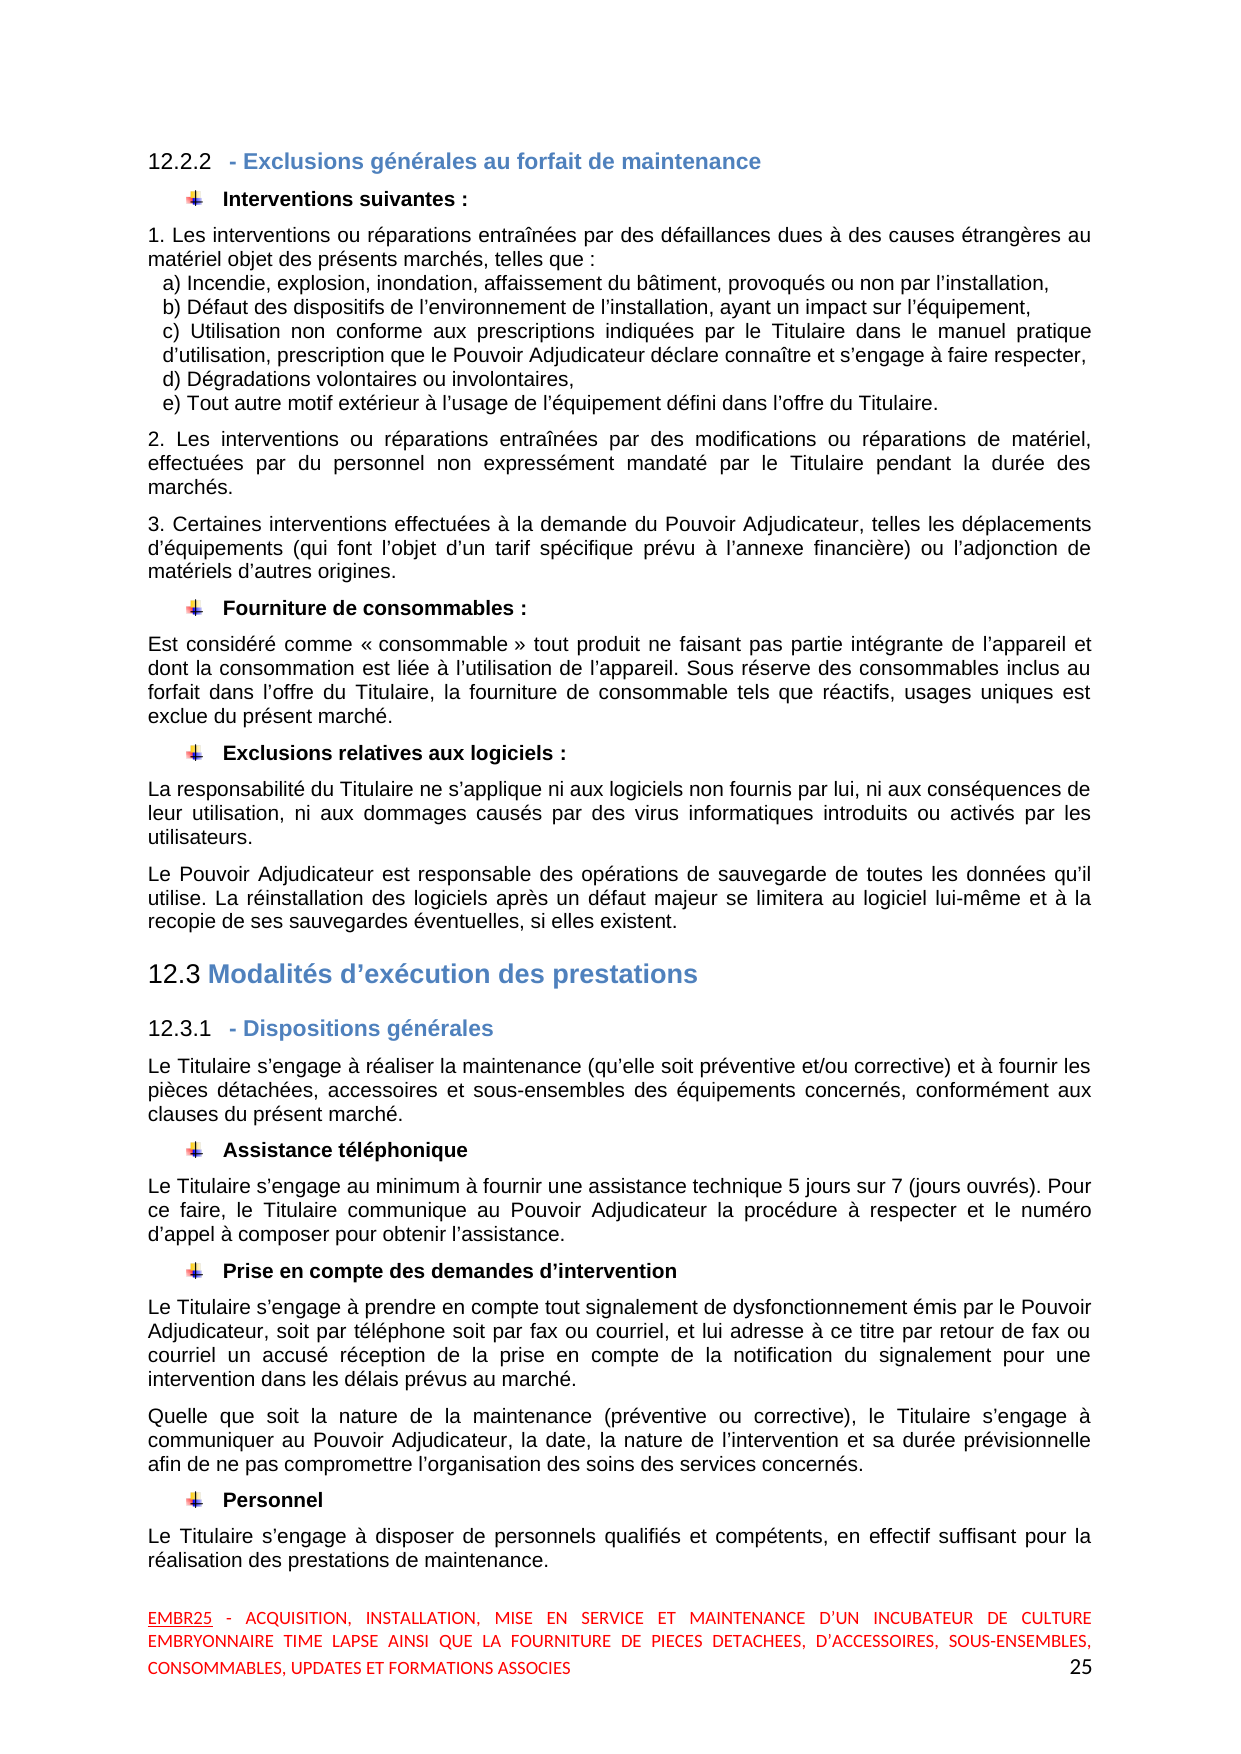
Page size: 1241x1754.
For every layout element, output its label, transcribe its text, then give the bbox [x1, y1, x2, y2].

text 2. Les interventions ou réparations entraînées par des modifications ou réparations de matériel, effectuées par du personnel non expressément mandaté par le Titulaire pendant la durée des marchés. [148, 427, 1093, 499]
list Assistance téléphonique [185, 1138, 1093, 1162]
list Fourniture de consommables : [185, 596, 1093, 620]
picture [186, 1261, 203, 1279]
list Exclusions relatives aux logiciels : [185, 741, 1093, 764]
text Quelle que soit la nature de la maintenance (préventive ou corrective), le Titulaire s’engage à communiquer au Pouvoir Adjudicateur, la date, la nature de l’intervention et sa durée prévisionnelle afin de ne pas compromettre l’organisation des soins des services concernés. [148, 1403, 1093, 1475]
text Le Titulaire s’engage à prendre en compte tout signalement de dysfonctionnement émis par le Pouvoir Adjudicateur, soit par téléphone soit par fax ou courriel, et lui adresse à ce titre par retour de fax ou courriel un accusé réception de la prise en compte de la notification du signalement pour une intervention dans les délais prévus au marché. [148, 1295, 1093, 1391]
text a) Incendie, explosion, inondation, affaissement du bâtiment, provoqués ou non par l’installation, [162, 271, 1093, 295]
picture [186, 598, 203, 616]
text 1. Les interventions ou réparations entraînées par des défaillances dues à des causes étrangères au matériel objet des présents marchés, telles que : [148, 223, 1093, 271]
subtitle - Exclusions générales au forfait de maintenance [148, 148, 1093, 174]
text b) Défaut des dispositifs de l’environnement de l’installation, ayant un impact sur l’équipement, [162, 295, 1093, 319]
picture [186, 1490, 203, 1508]
text 3. Certaines interventions effectuées à la demande du Pouvoir Adjudicateur, telles les déplacements d’équipements (qui font l’objet d’un tarif spécifique prévu à l’annexe financière) ou l’adjonction de matériels d’autres origines. [148, 511, 1093, 583]
text e) Tout autre motif extérieur à l’usage de l’équipement défini dans l’offre du Titulaire. [162, 391, 1093, 414]
text Le Pouvoir Adjudicateur est responsable des opérations de sauvegarde de toutes les données qu’il utilise. La réinstallation des logiciels après un défaut majeur se limitera au logiciel lui-même et à la recopie de ses sauvegardes éventuelles, si elles existent. [148, 861, 1093, 933]
text d) Dégradations volontaires ou involontaires, [162, 367, 1093, 391]
list Personnel [185, 1488, 1093, 1512]
text Le Titulaire s’engage au minimum à fournir une assistance technique 5 jours sur 7 (jours ouvrés). Pour ce faire, le Titulaire communique au Pouvoir Adjudicateur la procédure à respecter et le numéro d’appel à composer pour obtenir l’assistance. [148, 1174, 1093, 1246]
text c) Utilisation non conforme aux prescriptions indiquées par le Titulaire dans le manuel pratique d’utilisation, prescription que le Pouvoir Adjudicateur déclare connaître et s’engage à faire respecter, [162, 319, 1093, 367]
list Prise en compte des demandes d’intervention [185, 1259, 1093, 1283]
text Est considéré comme « consommable » tout produit ne faisant pas partie intégrante de l’appareil et dont la consommation est liée à l’utilisation de l’appareil. Sous réserve des consommables inclus au forfait dans l’offre du Titulaire, la fourniture de consommable tels que réactifs, usages uniques est exclue du présent marché. [148, 632, 1093, 728]
picture [186, 1140, 203, 1158]
text Le Titulaire s’engage à réaliser la maintenance (qu’elle soit préventive et/ou corrective) et à fournir les pièces détachées, accessoires et sous-ensembles des équipements concernés, conformément aux clauses du présent marché. [148, 1053, 1093, 1125]
picture [186, 189, 203, 206]
list Interventions suivantes : [185, 186, 1093, 210]
text Le Titulaire s’engage à disposer de personnels qualifiés et compétents, en effectif suffisant pour la réalisation des prestations de maintenance. [148, 1524, 1093, 1572]
subtitle Modalités d’exécution des prestations [148, 958, 1093, 989]
picture [186, 743, 203, 761]
text La responsabilité du Titulaire ne s’applique ni aux logiciels non fournis par lui, ni aux conséquences de leur utilisation, ni aux dommages causés par des virus informatiques introduits ou activés par les utilisateurs. [148, 777, 1093, 849]
subtitle - Dispositions générales [148, 1014, 1093, 1041]
